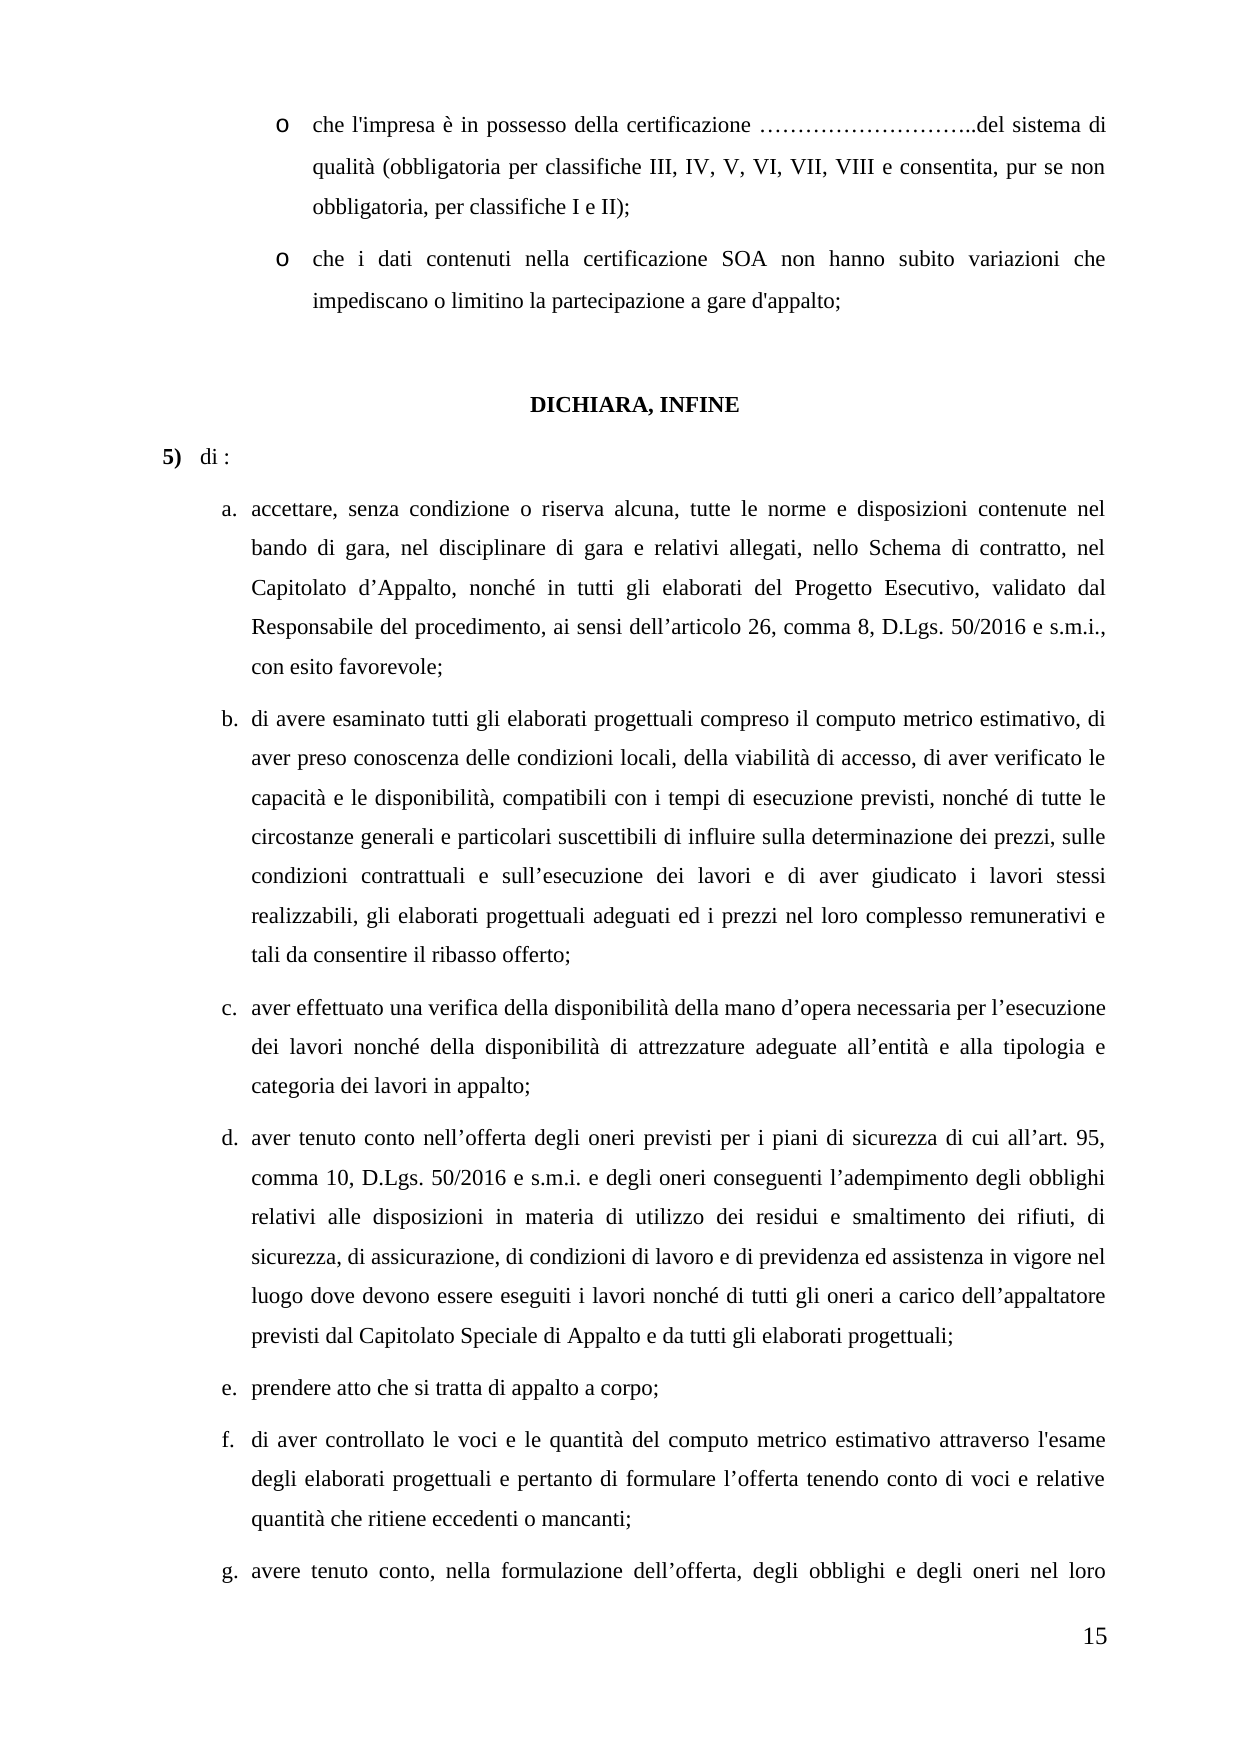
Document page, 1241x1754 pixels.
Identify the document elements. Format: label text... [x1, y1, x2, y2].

list che l'impresa è in possesso della certificazione ………………………..del sistema di qualità (obbligatoria per classifiche III, IV, V, VI, VII, VIII e consentita, pur se non obbligatoria, per classifiche I e II); [275, 111, 1107, 219]
list di aver controllato le voci e le quantità del computo metrico estimativo attraverso l'esame degli elaborati progettuali e pertanto di formulare l’offerta tenendo conto di voci e relative quantità che ritiene eccedenti o mancanti; [221, 1426, 1107, 1531]
list accettare, senza condizione o riserva alcuna, tutte le norme e disposizioni contenute nel bando di gara, nel disciplinare di gara e relativi allegati, nello Schema di contratto, nel Capitolato d’Appalto, nonché in tutti gli elaborati del Progetto Esecutivo, validato dal Responsabile del procedimento, ai sensi dell’articolo 26, comma 8, D.Lgs. 50/2016 e s.m.i., con esito favorevole; [221, 495, 1107, 679]
list aver effettuato una verifica della disponibilità della mano d’opera necessaria per l’esecuzione dei lavori nonché della disponibilità di attrezzature adeguate all’entità e alla tipologia e categoria dei lavori in appalto; [221, 993, 1107, 1099]
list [221, 1557, 1107, 1583]
list aver tenuto conto nell’offerta degli oneri previsti per i piani di sicurezza di cui all’art. 95, comma 10, D.Lgs. 50/2016 e s.m.i. e degli oneri conseguenti l’adempimento degli obblighi relativi alle disposizioni in materia di utilizzo dei residui e smaltimento dei rifiuti, di sicurezza, di assicurazione, di condizioni di lavoro e di previdenza ed assistenza in vigore nel luogo dove devono essere eseguiti i lavori nonché di tutti gli oneri a carico dell’appaltatore previsti dal Capitolato Speciale di Appalto e da tutti gli elaborati progettuali; [221, 1124, 1107, 1348]
list che i dati contenuti nella certificazione SOA non hanno subito variazioni che impediscano o limitino la partecipazione a gare d'appalto; [275, 245, 1107, 313]
text DICHIARA, INFINE [162, 391, 1107, 417]
list di : [162, 443, 1107, 469]
list di avere esaminato tutti gli elaborati progettuali compreso il computo metrico estimativo, di aver preso conoscenza delle condizioni locali, della viabilità di accesso, di aver verificato le capacità e le disponibilità, compatibili con i tempi di esecuzione previsti, nonché di tutte le circostanze generali e particolari suscettibili di influire sulla determinazione dei prezzi, sulle condizioni contrattuali e sull’esecuzione dei lavori e di aver giudicato i lavori stessi realizzabili, gli elaborati progettuali adeguati ed i prezzi nel loro complesso remunerativi e tali da consentire il ribasso offerto; [221, 705, 1107, 968]
list prendere atto che si tratta di appalto a corpo; [221, 1374, 1107, 1400]
